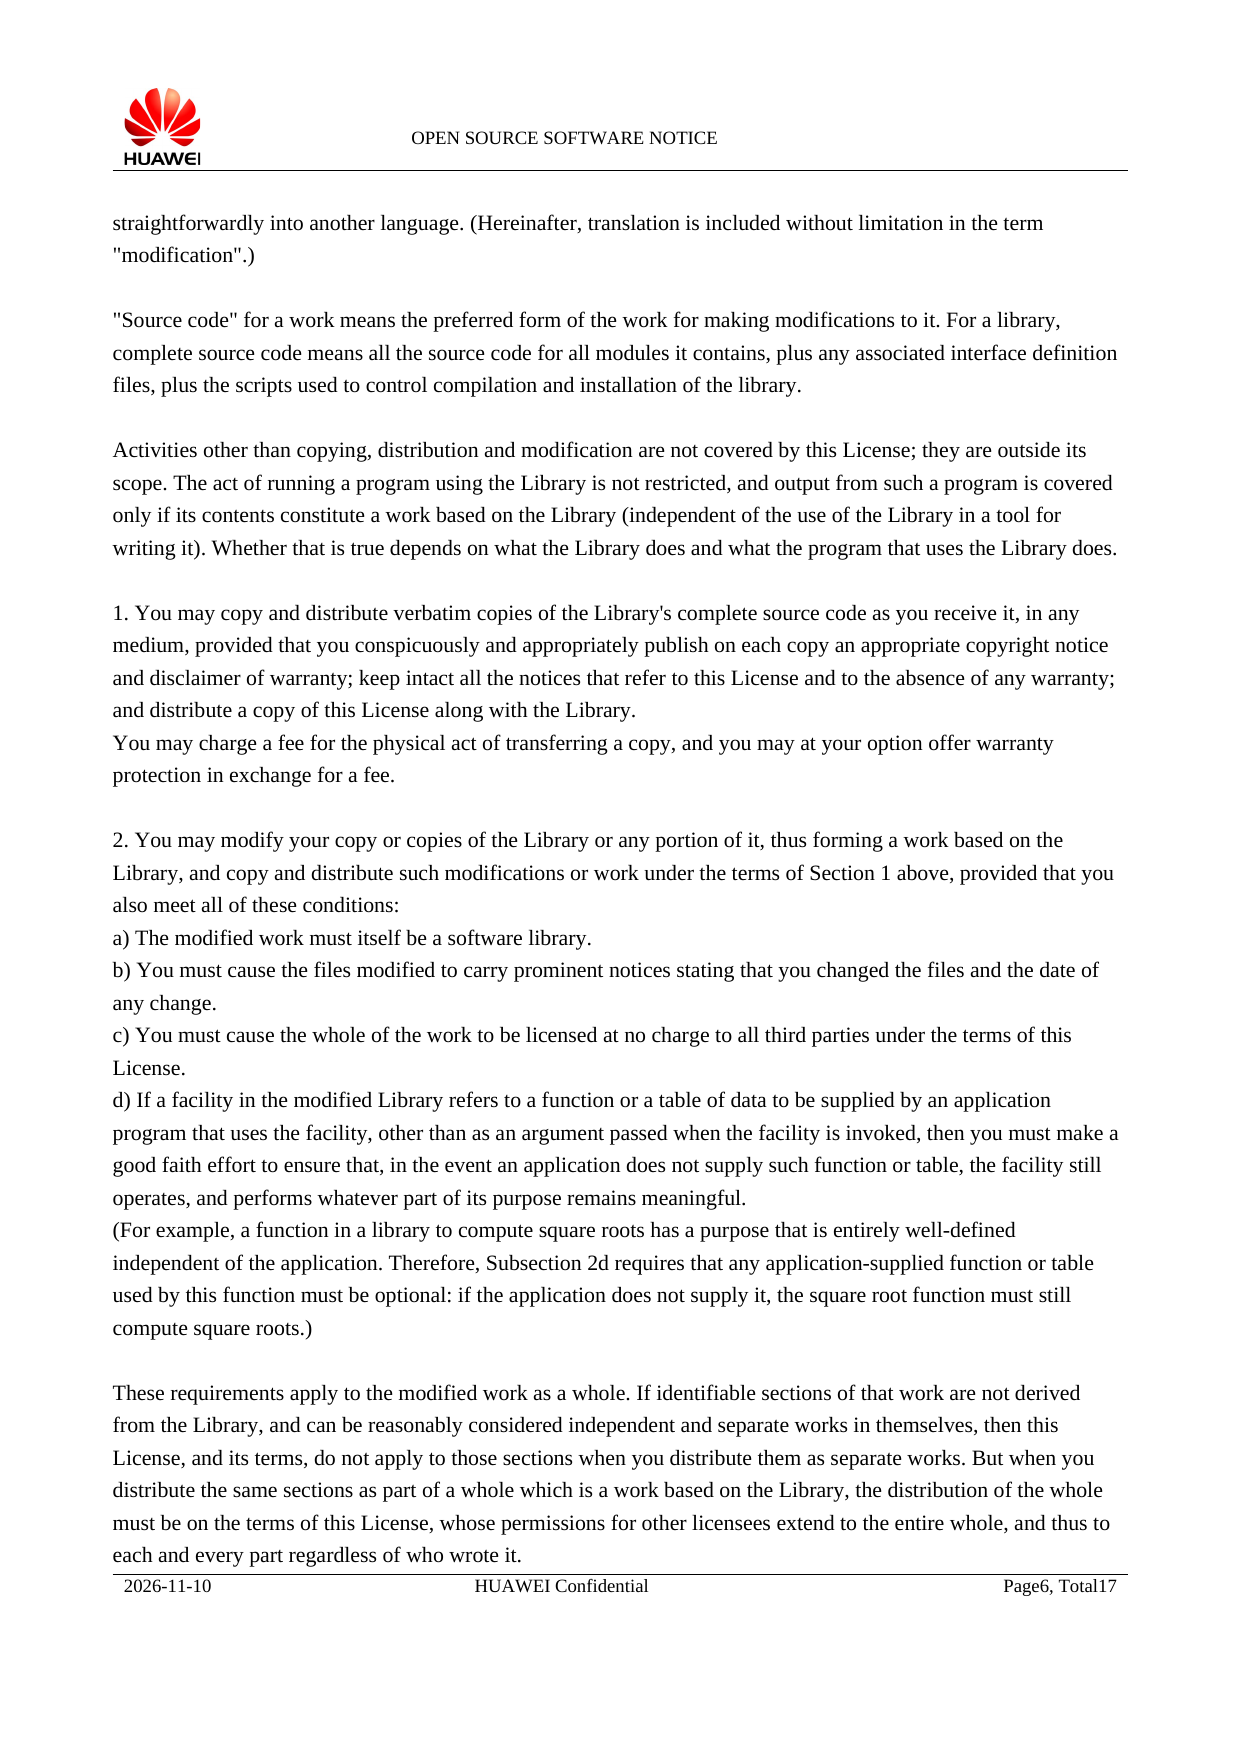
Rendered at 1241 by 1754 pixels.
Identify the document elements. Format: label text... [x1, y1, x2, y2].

picture [124, 88, 201, 165]
